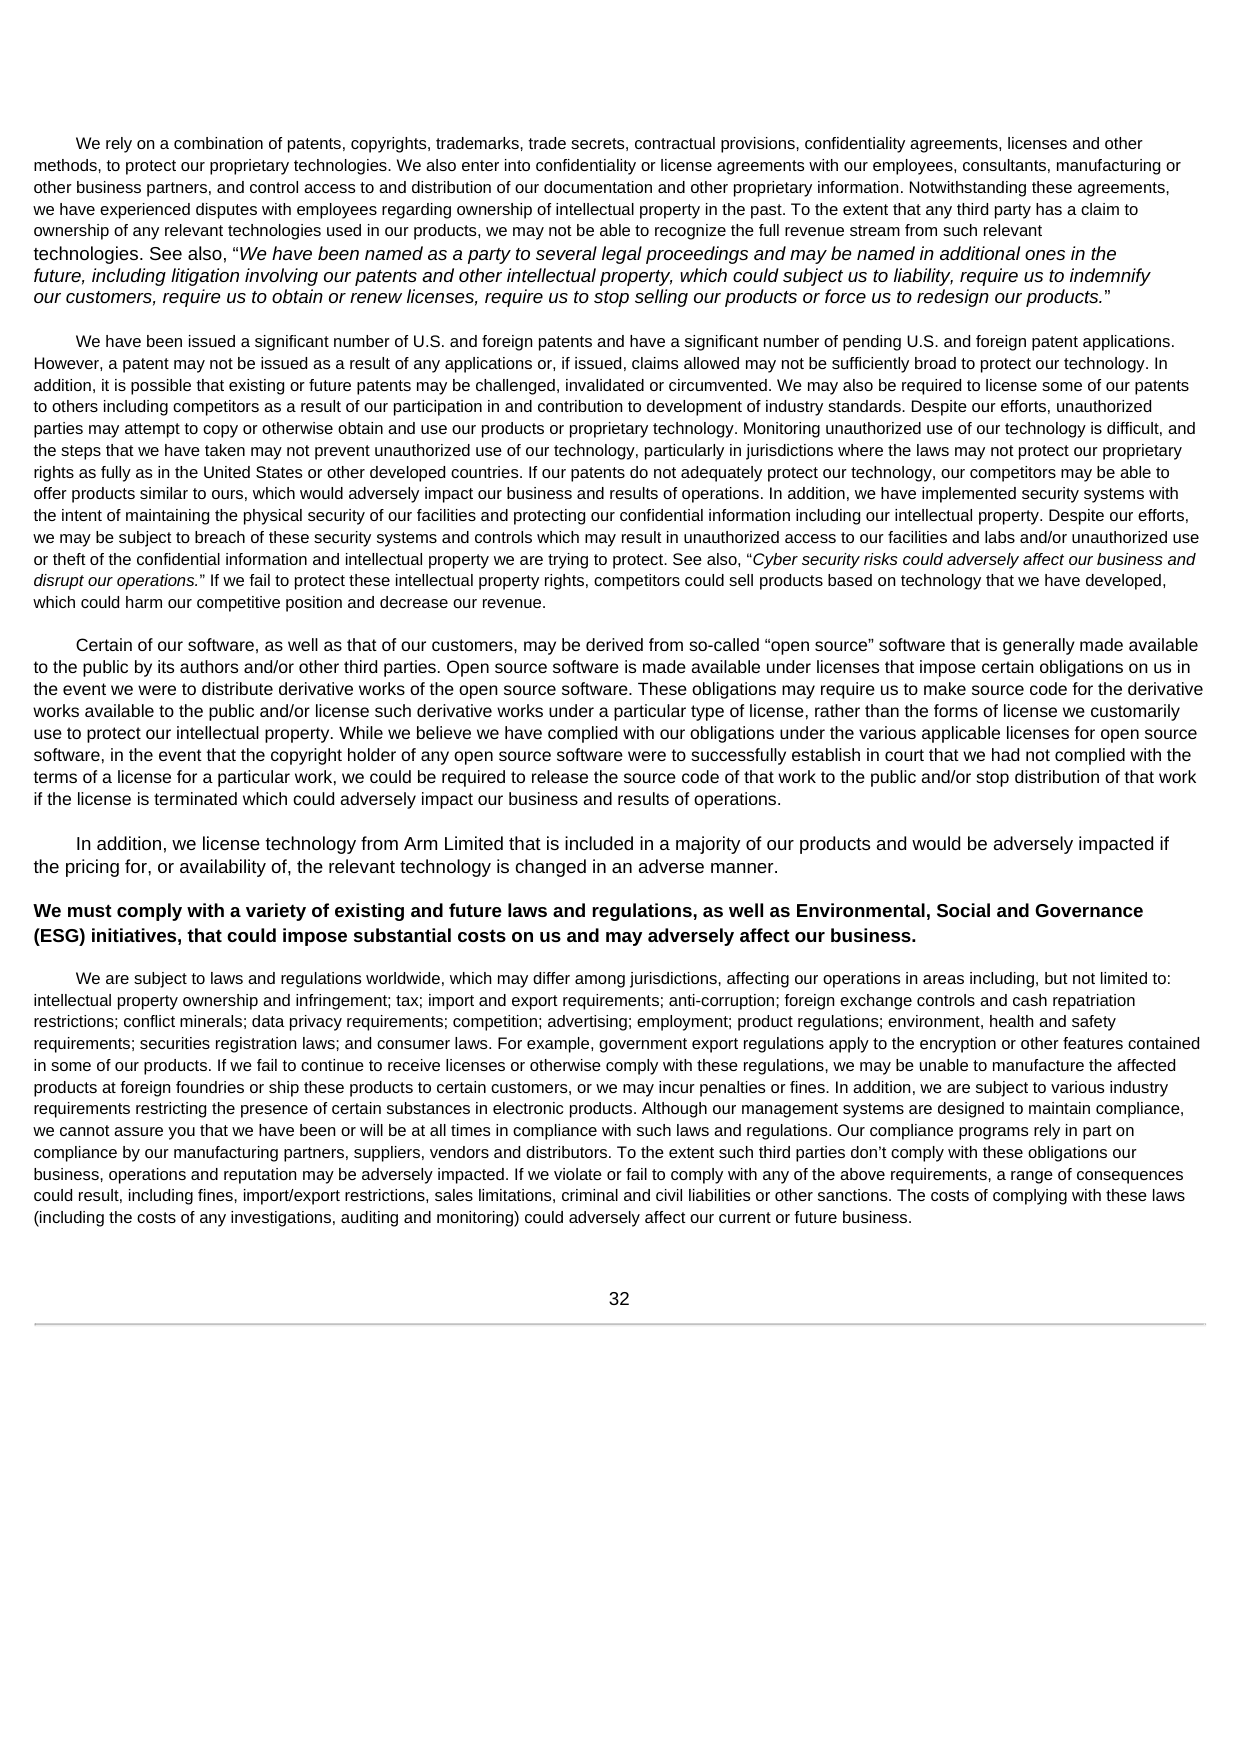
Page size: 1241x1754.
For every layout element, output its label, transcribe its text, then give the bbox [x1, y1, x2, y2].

text technologies. See also, “We have been named as a party to several legal proceedings and may be named in additional ones in the future, including litigation involving our patents and other intellectual property, which could subject us to liability, require us to indemnify our customers, require us to obtain or renew licenses, require us to stop selling our products or force us to redesign our products.” [33, 243, 1159, 308]
text Certain of our software, as well as that of our customers, may be derived from so-called “open source” software that is generally made available to the public by its authors and/or other third parties. Open source software is made available under licenses that impose certain obligations on us in the event we were to distribute derivative works of the open source software. These obligations may require us to make source code for the derivative works available to the public and/or license such derivative works under a particular type of license, rather than the forms of license we customarily use to protect our intellectual property. While we believe we have complied with our obligations under the various applicable licenses for open source software, in the event that the copyright holder of any open source software were to successfully establish in court that we had not complied with the terms of a license for a particular work, we could be required to release the source code of that work to the public and/or stop distribution of that work if the license is terminated which could adversely impact our business and results of operations. [33, 634, 1205, 809]
text We must comply with a variety of existing and future laws and regulations, as well as Environmental, Social and Governance (ESG) initiatives, that could impose substantial costs on us and may adversely affect our business. [33, 899, 1174, 946]
text 32 [33, 1288, 1205, 1309]
text We are subject to laws and regulations worldwide, which may differ among jurisdictions, affecting our operations in areas including, but not limited to: intellectual property ownership and infringement; tax; import and export requirements; anti-corruption; foreign exchange controls and cash repatriation restrictions; conflict minerals; data privacy requirements; competition; advertising; employment; product regulations; environment, health and safety requirements; securities registration laws; and consumer laws. For example, government export regulations apply to the encryption or other features contained in some of our products. If we fail to continue to receive licenses or otherwise comply with these regulations, we may be unable to manufacture the affected products at foreign foundries or ship these products to certain customers, or we may incur penalties or fines. In addition, we are subject to various industry requirements restricting the presence of certain substances in electronic products. Although our management systems are designed to maintain compliance, we cannot assure you that we have been or will be at all times in compliance with such laws and regulations. Our compliance programs rely in part on compliance by our manufacturing partners, suppliers, vendors and distributors. To the extent such third parties don’t comply with these obligations our business, operations and reputation may be adversely impacted. If we violate or fail to comply with any of the above requirements, a range of consequences could result, including fines, import/export restrictions, sales limitations, criminal and civil liabilities or other sanctions. The costs of complying with these laws (including the costs of any investigations, auditing and monitoring) could adversely affect our current or future business. [33, 968, 1205, 1227]
text We rely on a combination of patents, copyrights, trademarks, trade secrets, contractual provisions, confidentiality agreements, licenses and other methods, to protect our proprietary technologies. We also enter into confidentiality or license agreements with our employees, consultants, manufacturing or other business partners, and control access to and distribution of our documentation and other proprietary information. Notwithstanding these agreements, we have experienced disputes with employees regarding ownership of intellectual property in the past. To the extent that any third party has a claim to ownership of any relevant technologies used in our products, we may not be able to recognize the full revenue stream from such relevant [33, 134, 1190, 240]
text In addition, we license technology from Arm Limited that is included in a majority of our products and would be adversely impacted if the pricing for, or availability of, the relevant technology is changed in an adverse manner. [33, 833, 1176, 878]
picture [32, 1321, 1207, 1328]
text We have been issued a significant number of U.S. and foreign patents and have a significant number of pending U.S. and foreign patent applications. However, a patent may not be issued as a result of any applications or, if issued, claims allowed may not be sufficiently broad to protect our technology. In addition, it is possible that existing or future patents may be challenged, invalidated or circumvented. We may also be required to license some of our patents to others including competitors as a result of our participation in and contribution to development of industry standards. Despite our efforts, unauthorized parties may attempt to copy or otherwise obtain and use our products or proprietary technology. Monitoring unauthorized use of our technology is difficult, and the steps that we have taken may not prevent unauthorized use of our technology, particularly in jurisdictions where the laws may not protect our proprietary rights as fully as in the United States or other developed countries. If our patents do not adequately protect our technology, our competitors may be able to offer products similar to ours, which would adversely impact our business and results of operations. In addition, we have implemented security systems with the intent of maintaining the physical security of our facilities and protecting our confidential information including our intellectual property. Despite our efforts, we may be subject to breach of these security systems and controls which may result in unauthorized access to our facilities and labs and/or unauthorized use or theft of the confidential information and intellectual property we are trying to protect. See also, “Cyber security risks could adversely affect our business and disrupt our operations.” If we fail to protect these intellectual property rights, competitors could sell products based on technology that we have developed, which could harm our competitive position and decrease our revenue. [33, 332, 1203, 612]
